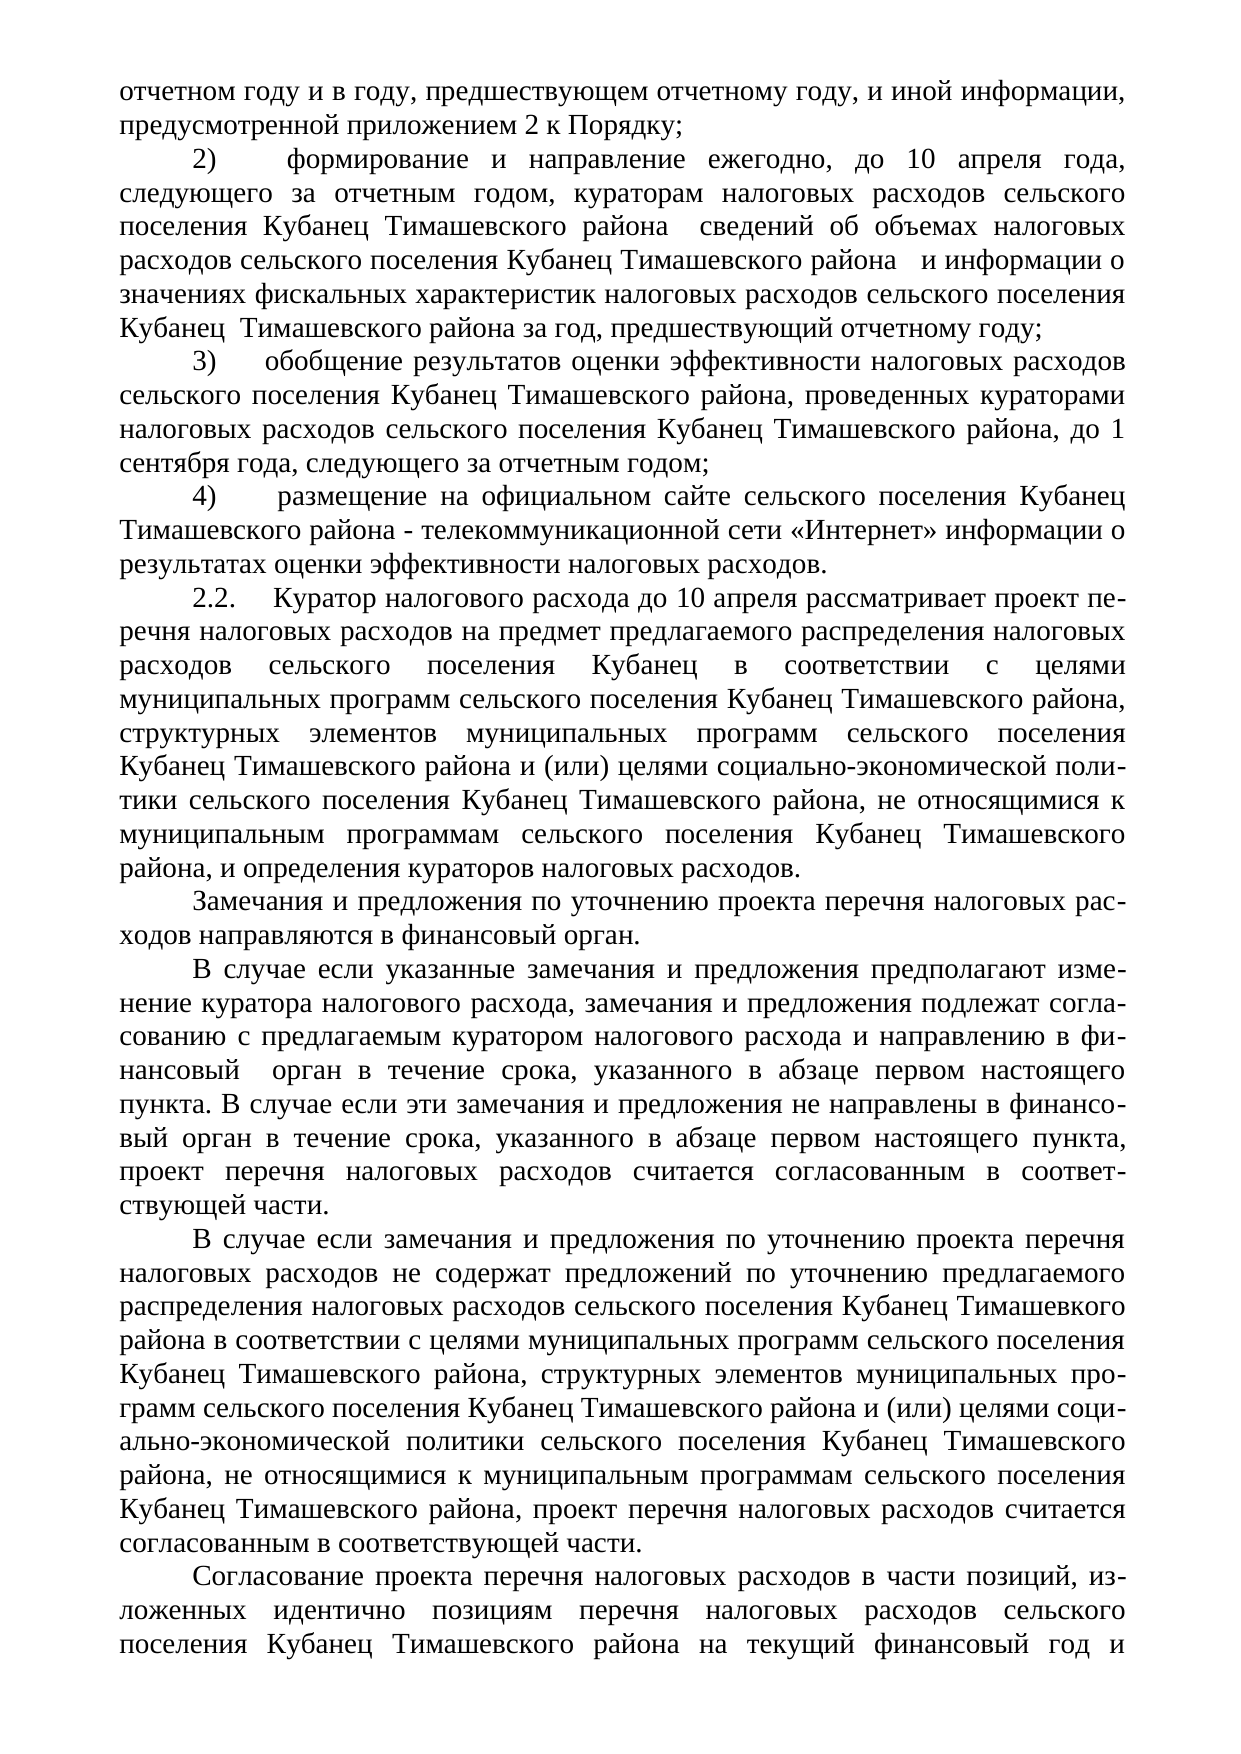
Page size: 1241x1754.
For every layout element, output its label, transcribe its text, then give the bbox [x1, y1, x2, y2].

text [119, 1559, 1126, 1660]
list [119, 74, 1126, 141]
text В случае если замечания и предложения по уточнению проекта перечня налоговых расходов не содержат предложений по уточнению предлагаемого распределения налоговых расходов сельского поселения Кубанец Тимашевкого района в соответствии с целями муниципальных программ сельского поселения Кубанец Тимашевского района, структурных элементов муниципальных программ сельского поселения Кубанец Тимашевского района и (или) целями социально-экономической политики сельского поселения Кубанец Тимашевского района, не относящимися к муниципальным программам сельского поселения Кубанец Тимашевского района, проект перечня налоговых расходов считается согласованным в соответствующей части. [119, 1221, 1126, 1559]
list обобщение результатов оценки эффективности налоговых расходов сельского поселения Кубанец Тимашевского района, проведенных кураторами налоговых расходов сельского поселения Кубанец Тимашевского района, до 1 сентября года, следующего за отчетным годом; [119, 344, 1126, 479]
list формирование и направление ежегодно, до 10 апреля года, следующего за отчетным годом, кураторам налоговых расходов сельского поселения Кубанец Тимашевского района сведений об объемах налоговых расходов сельского поселения Кубанец Тимашевского района и информации о значениях фискальных характеристик налоговых расходов сельского поселения Кубанец Тимашевского района за год, предшествующий отчетному году; [119, 141, 1126, 344]
list размещение на официальном сайте сельского поселения Кубанец Тимашевского района - телекоммуникационной сети «Интернет» информации о результатах оценки эффективности налоговых расходов. [119, 479, 1126, 580]
text Замечания и предложения по уточнению проекта перечня налоговых расходов направляются в финансовый орган. [119, 884, 1126, 951]
text В случае если указанные замечания и предложения предполагают изменение куратора налогового расхода, замечания и предложения подлежат согласованию с предлагаемым куратором налогового расхода и направлению в финансовый орган в течение срока, указанного в абзаце первом настоящего пункта. В случае если эти замечания и предложения не направлены в финансовый орган в течение срока, указанного в абзаце первом настоящего пункта, проект перечня налоговых расходов считается согласованным в соответствующей части. [119, 951, 1126, 1221]
list Куратор налогового расхода до 10 апреля рассматривает проект перечня налоговых расходов на предмет предлагаемого распределения налоговых расходов сельского поселения Кубанец в соответствии с целями муниципальных программ сельского поселения Кубанец Тимашевского района, структурных элементов муниципальных программ сельского поселения Кубанец Тимашевского района и (или) целями социально-экономической политики сельского поселения Кубанец Тимашевского района, не относящимися к муниципальным программам сельского поселения Кубанец Тимашевского района, и определения кураторов налоговых расходов. [119, 580, 1126, 884]
